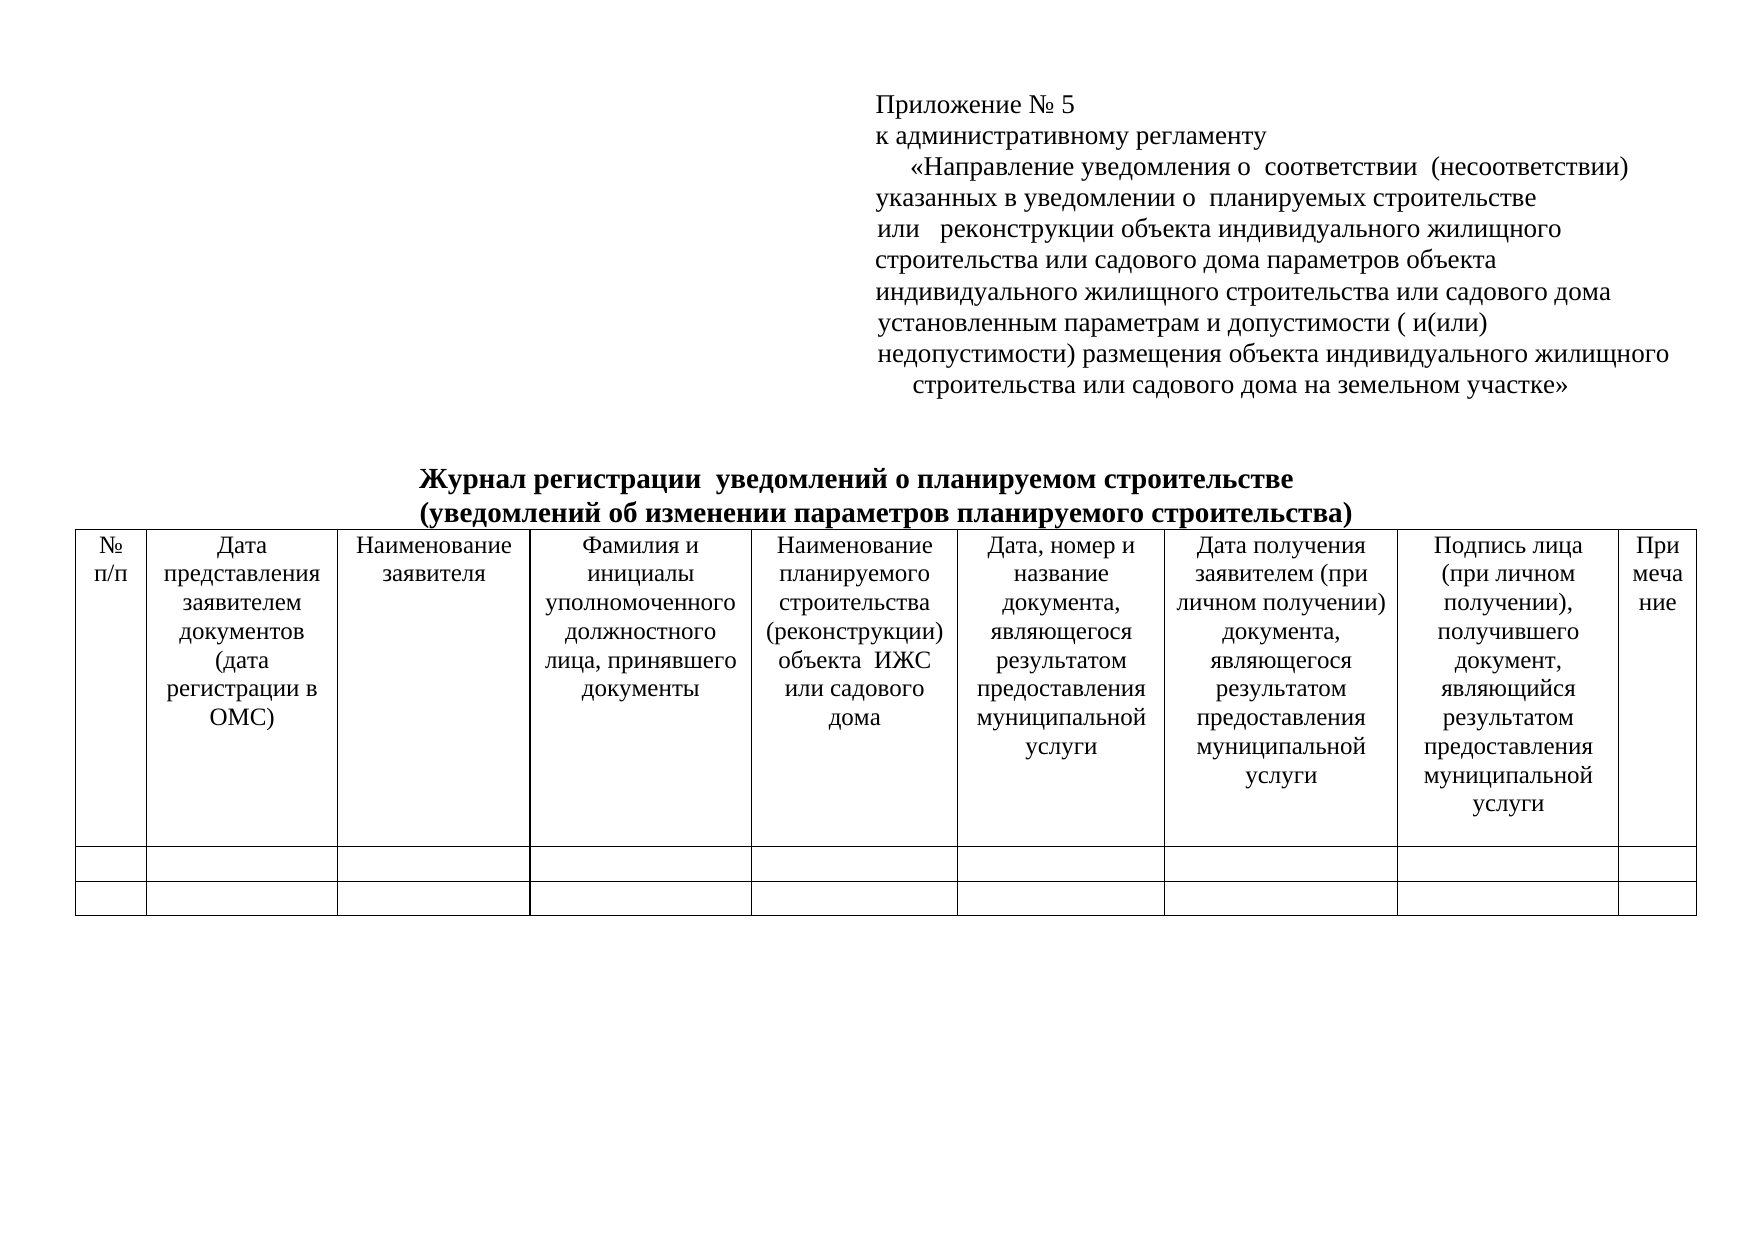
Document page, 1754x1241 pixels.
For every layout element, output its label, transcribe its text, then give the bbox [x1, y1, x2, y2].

text (уведомлений об изменении параметров планируемого строительства) [44, 495, 1728, 529]
table_header Подпись лица (при личном получении), получившего документ, являющийся результатом предоставления муниципальной услуги [1398, 530, 1618, 846]
table_header Примечание [1619, 530, 1696, 846]
table_cell [958, 882, 1164, 915]
table_cell [338, 847, 529, 881]
text строительства или садового дома на земельном участке» [44, 368, 1728, 399]
text Журнал регистрации уведомлений о планируемом строительстве [0, 462, 1728, 495]
table_cell [338, 882, 529, 915]
text установленным параметрам и допустимости ( и(или) [44, 306, 1728, 337]
table_cell [1398, 882, 1618, 915]
table_cell [147, 847, 337, 881]
table_header Дата получения заявителем (при личном получении) документа, являющегося результатом предоставления муниципальной услуги [1165, 530, 1397, 846]
table_cell [958, 847, 1164, 881]
text или реконструкции объекта индивидуального жилищного [44, 212, 1728, 243]
text недопустимости) размещения объекта индивидуального жилищного [44, 337, 1728, 368]
table_cell [531, 882, 751, 915]
table_cell [752, 882, 957, 915]
text строительства или садового дома параметров объекта [44, 243, 1728, 275]
table_cell [147, 882, 337, 915]
table_header Дата, номер и название документа, являющегося результатом предоставления муниципальной услуги [958, 530, 1164, 846]
text Приложение № 5 [44, 88, 1728, 119]
table_cell [1619, 847, 1696, 881]
text к административному регламенту [44, 119, 1728, 150]
table_header № п/п [76, 530, 146, 846]
text «Направление уведомления о соответствии (несоответствии) [29, 150, 1754, 181]
table_cell [76, 847, 146, 881]
table_header Наименование заявителя [338, 530, 529, 846]
table_header Дата представления заявителем документов (дата регистрации в ОМС) [147, 530, 337, 846]
table_header Наименование планируемого строительства (реконструкции) объекта ИЖС или садового дома [752, 530, 957, 846]
table_cell [531, 847, 751, 881]
table_cell [1165, 882, 1397, 915]
table_cell [76, 882, 146, 915]
table_cell [1619, 882, 1696, 915]
table_cell [1398, 847, 1618, 881]
table_cell [1165, 847, 1397, 881]
text индивидуального жилищного строительства или садового дома [44, 275, 1728, 306]
text указанных в уведомлении о планируемых строительстве [44, 181, 1728, 212]
table_cell [752, 847, 957, 881]
table_header Фамилия и инициалы уполномоченного должностного лица, принявшего документы [531, 530, 751, 846]
